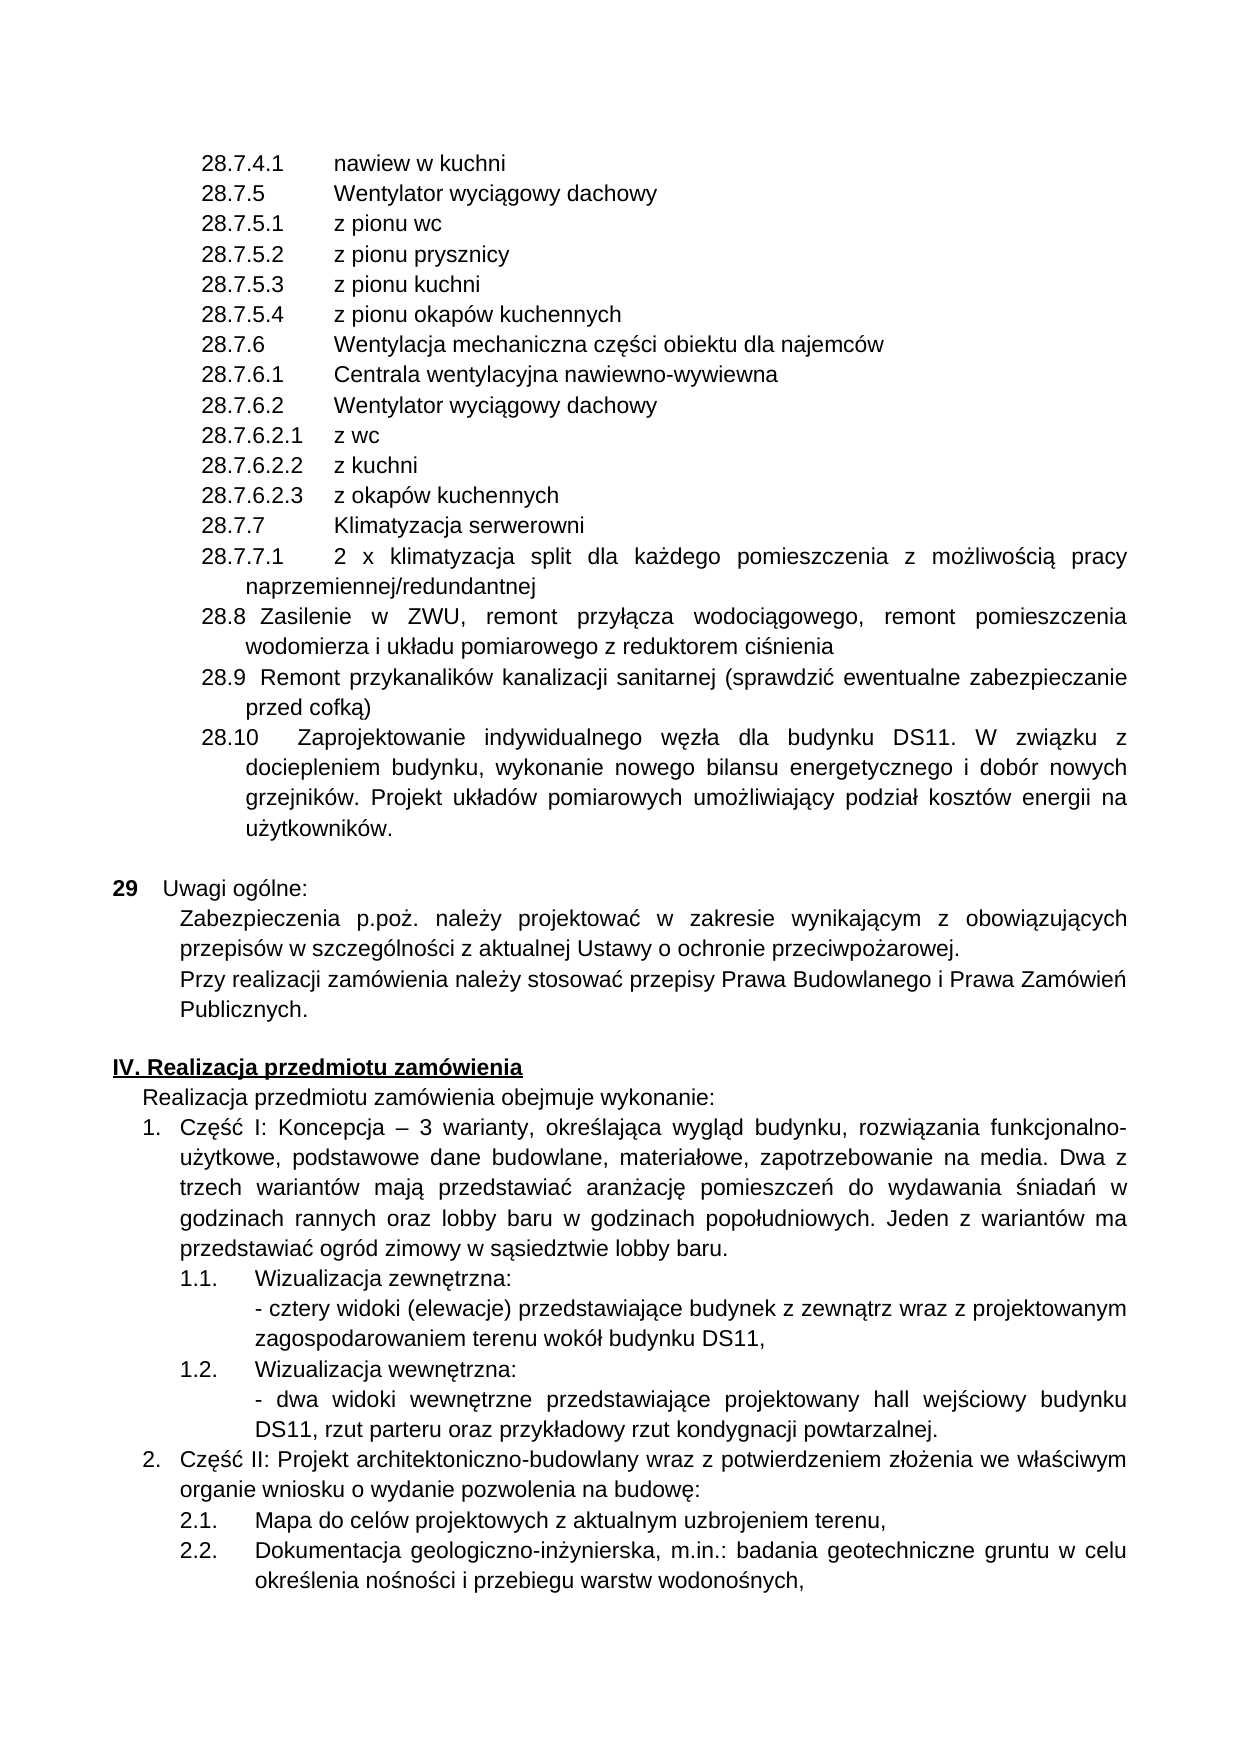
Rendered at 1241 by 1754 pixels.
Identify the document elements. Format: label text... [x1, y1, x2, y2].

list Przy realizacji zamówienia należy stosować przepisy Prawa Budowlanego i Prawa Zamówień Publicznych. [179, 966, 1128, 1022]
list z okapów kuchennych [201, 482, 1128, 509]
list - dwa widoki wewnętrzne przedstawiające projektowany hall wejściowy budynku DS11, rzut parteru oraz przykładowy rzut kondygnacji powtarzalnej. [254, 1386, 1128, 1442]
list Zasilenie w ZWU, remont przyłącza wodociągowego, remont pomieszczenia wodomierza i układu pomiarowego z reduktorem ciśnienia [201, 603, 1128, 660]
list - cztery widoki (elewacje) przedstawiające budynek z zewnątrz wraz z projektowanym zagospodarowaniem terenu wokół budynku DS11, [254, 1295, 1128, 1352]
list Część II: Projekt architektoniczno-budowlany wraz z potwierdzeniem złożenia we właściwym organie wniosku o wydanie pozwolenia na budowę: [142, 1446, 1128, 1503]
list Remont przykanalików kanalizacji sanitarnej (sprawdzić ewentualne zabezpieczanie przed cofką) [201, 663, 1128, 720]
list Wentylacja mechaniczna części obiektu dla najemców [201, 331, 1128, 358]
list 2 x klimatyzacja split dla każdego pomieszczenia z możliwością pracy naprzemiennej/redundantnej [201, 543, 1128, 599]
list Zabezpieczenia p.poż. należy projektować w zakresie wynikającym z obowiązujących przepisów w szczególności z aktualnej Ustawy o ochronie przeciwpożarowej. [179, 905, 1128, 962]
text Realizacja przedmiotu zamówienia obejmuje wykonanie: [112, 1084, 1128, 1110]
list Zaprojektowanie indywidualnego węzła dla budynku DS11. W związku z dociepleniem budynku, wykonanie nowego bilansu energetycznego i dobór nowych grzejników. Projekt układów pomiarowych umożliwiający podział kosztów energii na użytkowników. [201, 724, 1128, 841]
list Wentylator wyciągowy dachowy [201, 180, 1128, 207]
list Wizualizacja zewnętrzna: [179, 1265, 1128, 1291]
list z pionu okapów kuchennych [201, 301, 1128, 327]
list Uwagi ogólne: [112, 875, 1128, 901]
list z pionu prysznicy [201, 241, 1128, 267]
list Dokumentacja geologiczno-inżynierska, m.in.: badania geotechniczne gruntu w celu określenia nośności i przebiegu warstw wodonośnych, [179, 1537, 1128, 1593]
list Centrala wentylacyjna nawiewno-wywiewna [201, 361, 1128, 388]
list Wizualizacja wewnętrzna: [179, 1356, 1128, 1382]
list z wc [201, 422, 1128, 448]
list Klimatyzacja serwerowni [201, 512, 1128, 539]
list z pionu wc [201, 210, 1128, 237]
list Część I: Koncepcja – 3 warianty, określająca wygląd budynku, rozwiązania funkcjonalno-użytkowe, podstawowe dane budowlane, materiałowe, zapotrzebowanie na media. Dwa z trzech wariantów mają przedstawiać aranżację pomieszczeń do wydawania śniadań w godzinach rannych oraz lobby baru w godzinach popołudniowych. Jeden z wariantów ma przedstawiać ogród zimowy w sąsiedztwie lobby baru. [142, 1114, 1128, 1261]
list nawiew w kuchni [201, 150, 1128, 176]
list Mapa do celów projektowych z aktualnym uzbrojeniem terenu, [179, 1507, 1128, 1533]
list z kuchni [201, 452, 1128, 478]
list Wentylator wyciągowy dachowy [201, 392, 1128, 418]
text IV. Realizacja przedmiotu zamówienia [112, 1053, 1128, 1080]
list z pionu kuchni [201, 271, 1128, 297]
